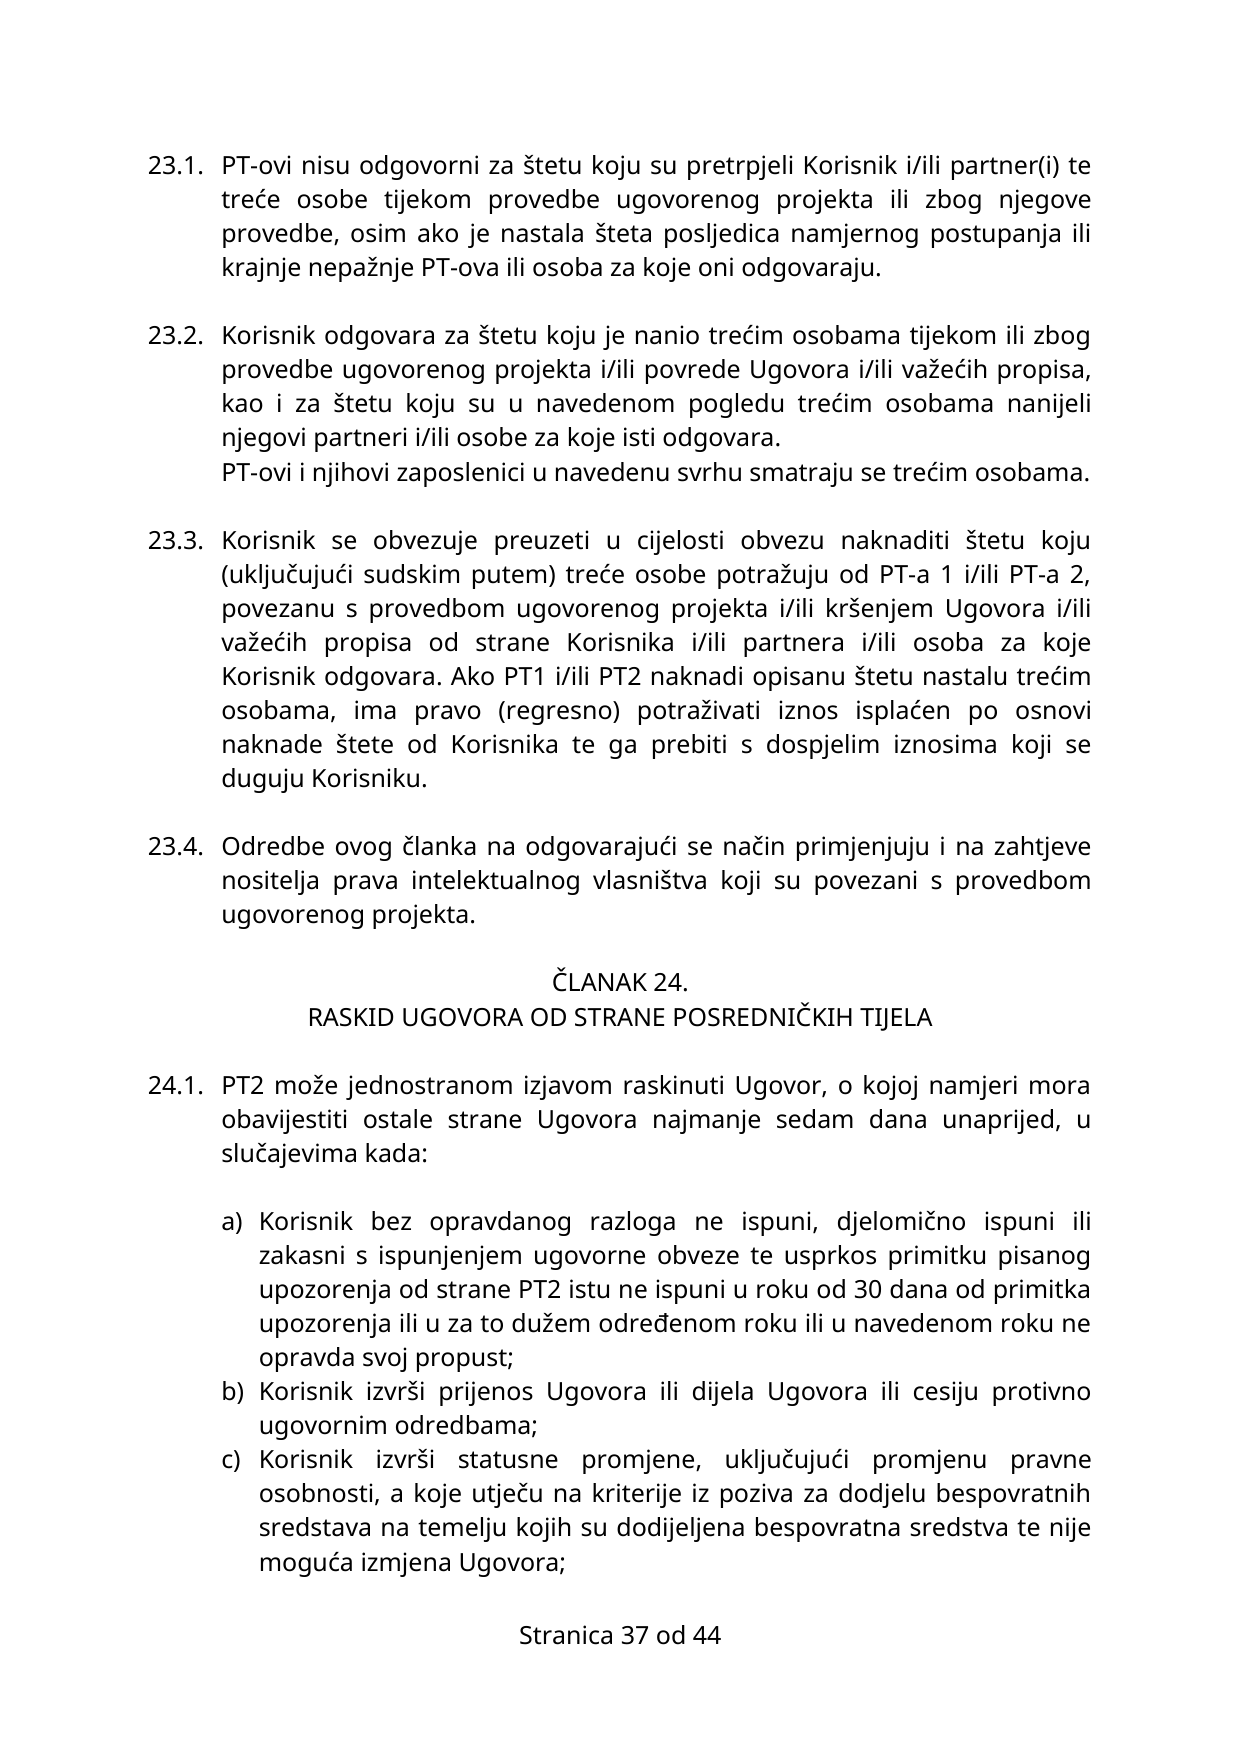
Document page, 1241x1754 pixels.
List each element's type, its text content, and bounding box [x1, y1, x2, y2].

text RASKID UGOVORA OD STRANE POSREDNIČKIH TIJELA [148, 999, 1093, 1033]
text ČLANAK 24. [148, 965, 1093, 999]
text 23.2. Korisnik odgovara za štetu koju je nanio trećim osobama tijekom ili zbog provedbe ugovorenog projekta i/ili povrede Ugovora i/ili važećih propisa, kao i za štetu koju su u navedenom pogledu trećim osobama nanijeli njegovi partneri i/ili osobe za koje isti odgovara. [148, 318, 1093, 454]
text PT-ovi i njihovi zaposlenici u navedenu svrhu smatraju se trećim osobama. [148, 454, 1093, 488]
list Korisnik izvrši statusne promjene, uključujući promjenu pravne osobnosti, a koje utječu na kriterije iz poziva za dodjelu bespovratnih sredstava na temelju kojih su dodijeljena bespovratna sredstva te nije moguća izmjena Ugovora; [221, 1442, 1093, 1578]
list Korisnik izvrši prijenos Ugovora ili dijela Ugovora ili cesiju protivno ugovornim odredbama; [221, 1374, 1093, 1442]
text 23.4. Odredbe ovog članka na odgovarajući se način primjenjuju i na zahtjeve nositelja prava intelektualnog vlasništva koji su povezani s provedbom ugovorenog projekta. [148, 829, 1093, 931]
text 24.1. PT2 može jednostranom izjavom raskinuti Ugovor, o kojoj namjeri mora obavijestiti ostale strane Ugovora najmanje sedam dana unaprijed, u slučajevima kada: [148, 1067, 1093, 1169]
list Korisnik bez opravdanog razloga ne ispuni, djelomično ispuni ili zakasni s ispunjenjem ugovorne obveze te usprkos primitku pisanog upozorenja od strane PT2 istu ne ispuni u roku od 30 dana od primitka upozorenja ili u za to dužem određenom roku ili u navedenom roku ne opravda svoj propust; [221, 1203, 1093, 1374]
text 23.1. PT-ovi nisu odgovorni za štetu koju su pretrpjeli Korisnik i/ili partner(i) te treće osobe tijekom provedbe ugovorenog projekta ili zbog njegove provedbe, osim ako je nastala šteta posljedica namjernog postupanja ili krajnje nepažnje PT-ova ili osoba za koje oni odgovaraju. [148, 148, 1093, 284]
text 23.3. Korisnik se obvezuje preuzeti u cijelosti obvezu naknaditi štetu koju (uključujući sudskim putem) treće osobe potražuju od PT-a 1 i/ili PT-a 2, povezanu s provedbom ugovorenog projekta i/ili kršenjem Ugovora i/ili važećih propisa od strane Korisnika i/ili partnera i/ili osoba za koje Korisnik odgovara. Ako PT1 i/ili PT2 naknadi opisanu štetu nastalu trećim osobama, ima pravo (regresno) potraživati iznos isplaćen po osnovi naknade štete od Korisnika te ga prebiti s dospjelim iznosima koji se duguju Korisniku. [148, 522, 1093, 795]
